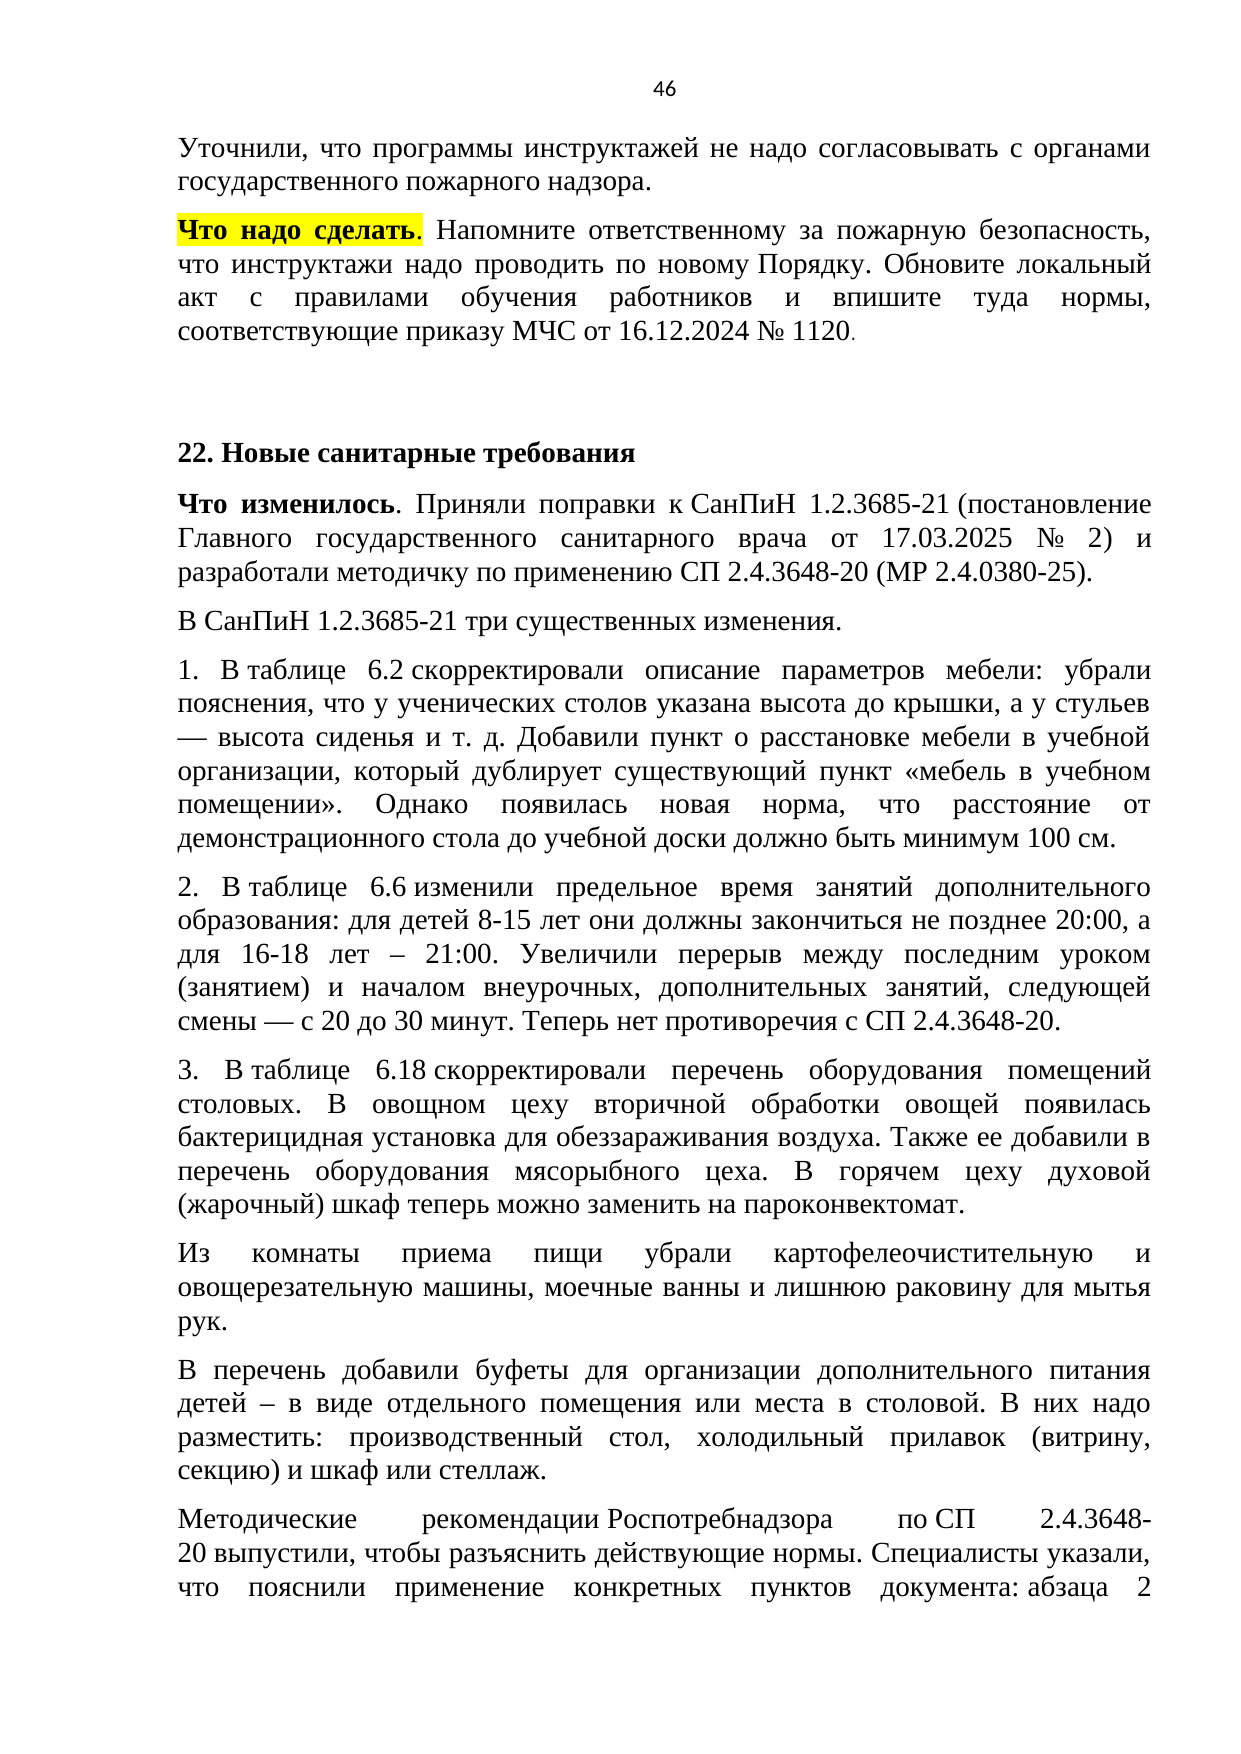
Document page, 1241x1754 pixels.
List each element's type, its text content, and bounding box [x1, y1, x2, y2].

text Из комнаты приема пищи убрали картофелеочистительную и овощерезательную машины, моечные ванны и лишнюю раковину для мытья рук. [177, 1236, 1152, 1336]
text 1. В таблице 6.2 скорректировали описание параметров мебели: убрали пояснения, что у ученических столов указана высота до крышки, а у стульев — высота сиденья и т. д. Добавили пункт о расстановке мебели в учебной организации, который дублирует существующий пункт «мебель в учебном помещении». Однако появилась новая норма, что расстояние от демонстрационного стола до учебной доски должно быть минимум 100 см. [177, 652, 1152, 853]
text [177, 1502, 1152, 1602]
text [177, 130, 1152, 197]
text Что изменилось. Приняли поправки к СанПиН 1.2.3685-21 (постановление Главного государственного санитарного врача от 17.03.2025 № 2) и разработали методичку по применению СП 2.4.3648-20 (МР 2.4.0380-25). [177, 487, 1152, 587]
text В перечень добавили буфеты для организации дополнительного питания детей – в виде отдельного помещения или места в столовой. В них надо разместить: производственный стол, холодильный прилавок (витрину, секцию) и шкаф или стеллаж. [177, 1352, 1152, 1486]
text 3. В таблице 6.18 скорректировали перечень оборудования помещений столовых. В овощном цеху вторичной обработки овощей появилась бактерицидная установка для обеззараживания воздуха. Также ее добавили в перечень оборудования мясорыбного цеха. В горячем цеху духовой (жарочный) шкаф теперь можно заменить на пароконвектомат. [177, 1052, 1152, 1220]
subtitle 22. Новые санитарные требования [177, 435, 1152, 468]
text 2. В таблице 6.6 изменили предельное время занятий дополнительного образования: для детей 8-15 лет они должны закончиться не позднее 20:00, а для 16-18 лет – 21:00. Увеличили перерыв между последним уроком (занятием) и началом внеурочных, дополнительных занятий, следующей смены — с 20 до 30 минут. Теперь нет противоречия с СП 2.4.3648-20. [177, 869, 1152, 1037]
text Что надо сделать. Напомните ответственному за пожарную безопасность, что инструктажи надо проводить по новому Порядку. Обновите локальный акт с правилами обучения работников и впишите туда нормы, соответствующие приказу МЧС от 16.12.2024 № 1120. [177, 212, 1152, 347]
text В СанПиН 1.2.3685-21 три существенных изменения. [177, 603, 1152, 636]
